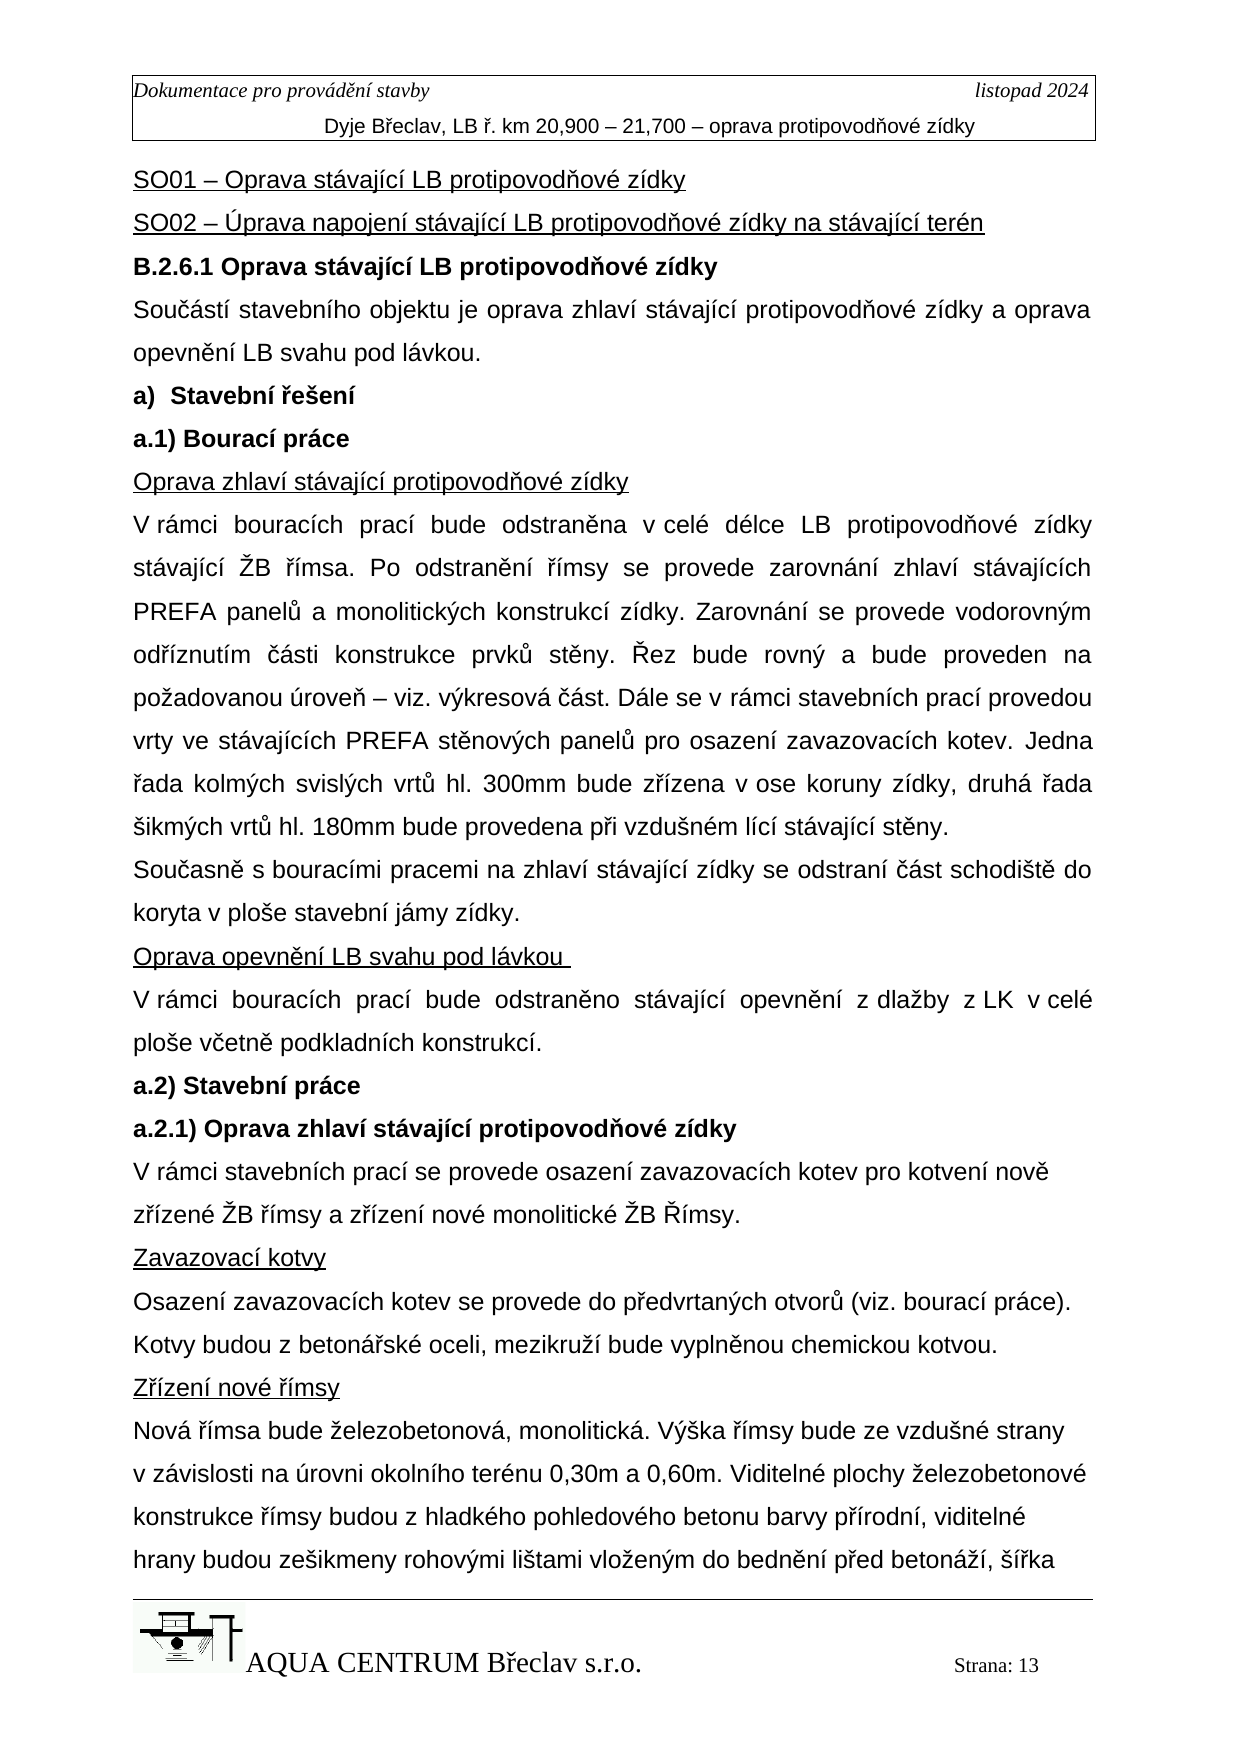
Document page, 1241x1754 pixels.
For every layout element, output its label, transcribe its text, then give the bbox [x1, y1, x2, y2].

text a.2.1) Oprava zhlaví stávající protipovodňové zídky [133, 1114, 1093, 1143]
text Osazení zavazovacích kotev se provede do předvrtaných otvorů (viz. bourací práce). [133, 1287, 1093, 1315]
list Stavební řešení [133, 381, 1093, 410]
text V rámci bouracích prací bude odstraněna v celé délce LB protipovodňové zídky stávající ŽB římsa. Po odstranění římsy se provede zarovnání zhlaví stávajících PREFA panelů a monolitických konstrukcí zídky. Zarovnání se provede vodorovným odříznutím části konstrukce prvků stěny. Řez bude rovný a bude proveden na požadovanou úroveň – viz. výkresová část. Dále se v rámci stavebních prací provedou vrty ve stávajících PREFA stěnových panelů pro osazení zavazovacích kotev. Jedna řada kolmých svislých vrtů hl. 300mm bude zřízena v ose koruny zídky, druhá řada šikmých vrtů hl. 180mm bude provedena při vzdušném lící stávající stěny. [133, 510, 1093, 841]
text SO01 – Oprava stávající LB protipovodňové zídky [133, 165, 1093, 194]
text a.2) Stavební práce [133, 1071, 1093, 1100]
picture [132, 1602, 246, 1673]
text Součástí stavebního objektu je oprava zhlaví stávající protipovodňové zídky a oprava opevnění LB svahu pod lávkou. [133, 295, 1093, 367]
text Oprava zhlaví stávající protipovodňové zídky [133, 467, 1093, 496]
text Současně s bouracími pracemi na zhlaví stávající zídky se odstraní část schodiště do koryta v ploše stavební jámy zídky. [133, 855, 1093, 927]
text Zřízení nové římsy [133, 1373, 1093, 1402]
text B.2.6.1 Oprava stávající LB protipovodňové zídky [133, 252, 1093, 280]
text V rámci stavebních prací se provede osazení zavazovacích kotev pro kotvení nově zřízené ŽB římsy a zřízení nové monolitické ŽB Římsy. [133, 1157, 1093, 1229]
text V rámci bouracích prací bude odstraněno stávající opevnění z dlažby z LK v celé ploše včetně podkladních konstrukcí. [133, 985, 1093, 1057]
text Kotvy budou z betonářské oceli, mezikruží bude vyplněnou chemickou kotvou. [133, 1330, 1093, 1358]
text Zavazovací kotvy [133, 1243, 1093, 1272]
text SO02 – Úprava napojení stávající LB protipovodňové zídky na stávající terén [133, 208, 1093, 237]
text Oprava opevnění LB svahu pod lávkou [133, 942, 1093, 970]
text a.1) Bourací práce [133, 424, 1093, 453]
